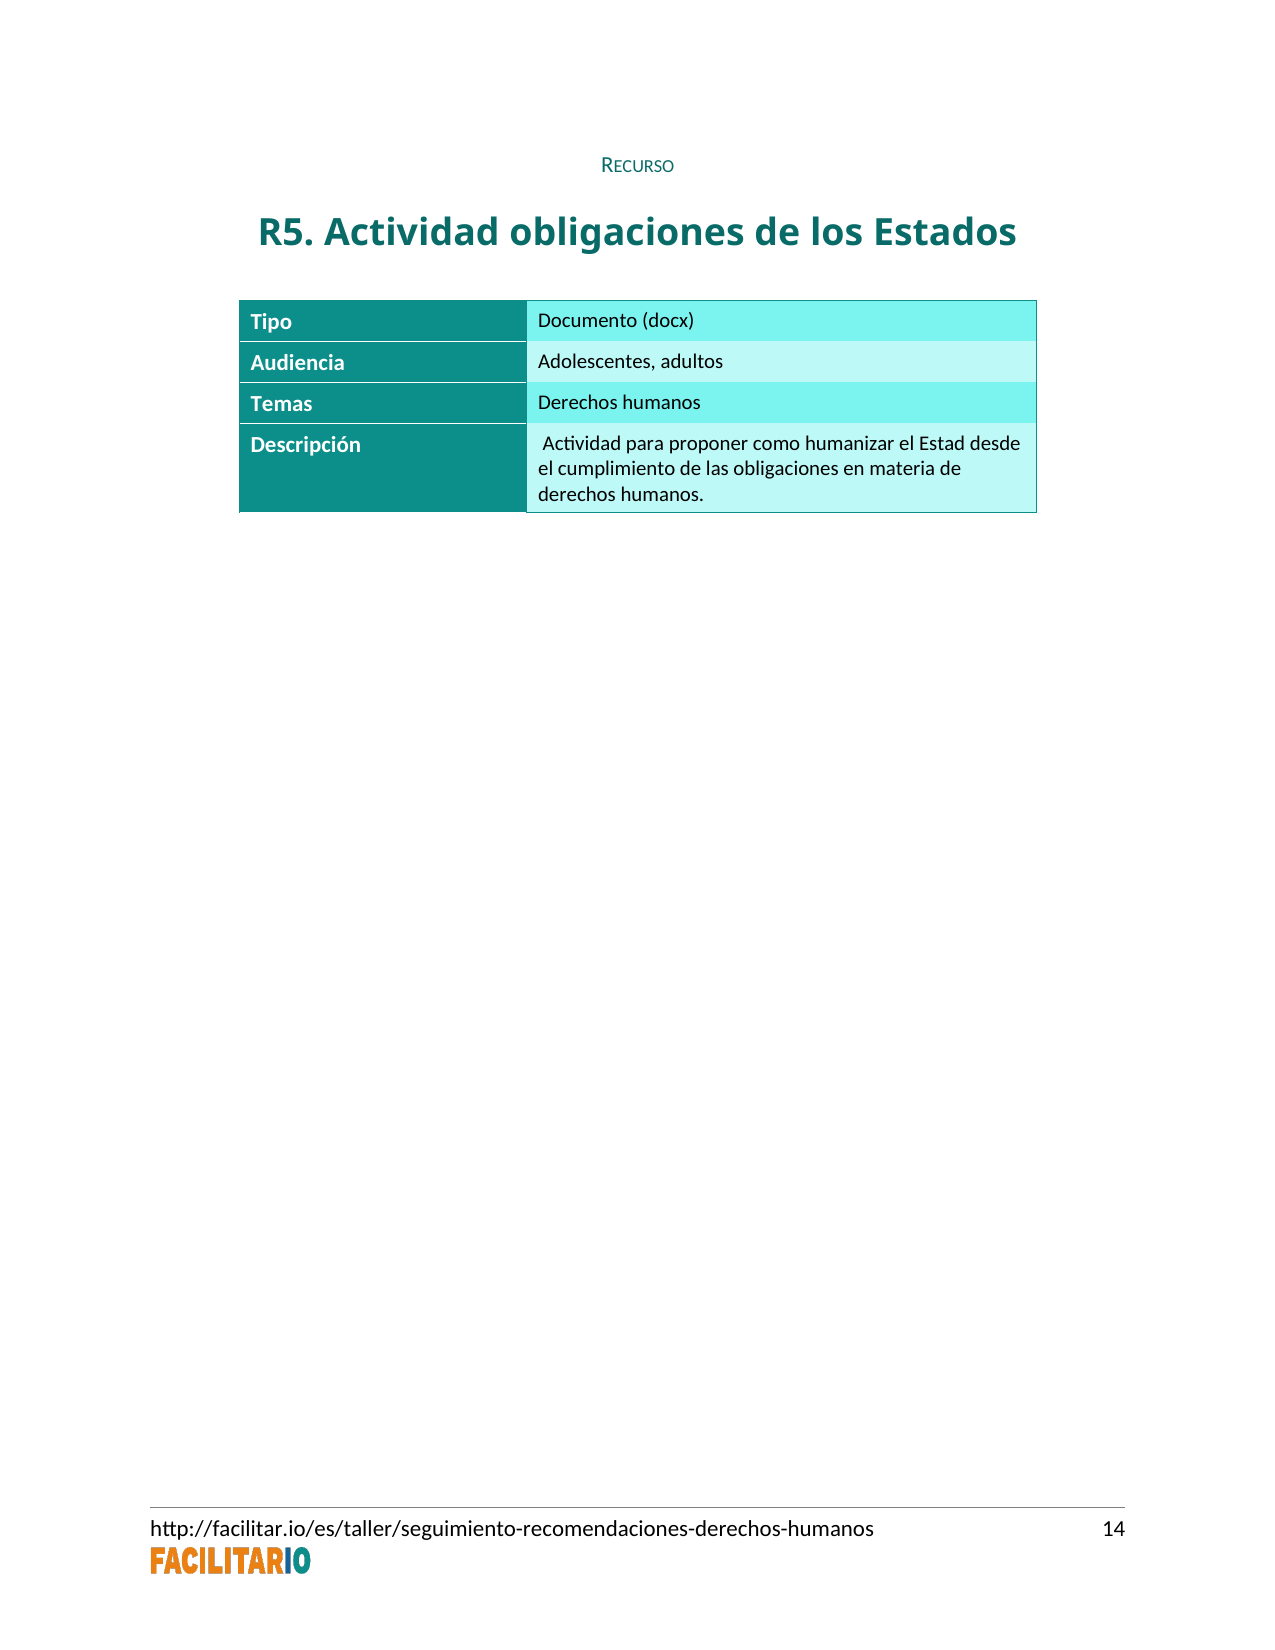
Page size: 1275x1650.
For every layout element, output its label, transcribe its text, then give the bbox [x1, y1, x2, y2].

table_header Tipo [240, 301, 526, 341]
table_cell Descripción [240, 424, 526, 512]
table_cell Adolescentes, adultos [527, 341, 1036, 382]
table_header Documento (docx) [527, 301, 1036, 341]
table_cell Audiencia [240, 342, 526, 382]
table_cell Derechos humanos [527, 382, 1036, 423]
table_cell Temas [240, 383, 526, 423]
subtitle R5. Actividad obligaciones de los Estados [150, 205, 1125, 256]
table_cell Actividad para proponer como humanizar el Estad desde el cumplimiento de las obligaciones en materia de derechos humanos. [527, 423, 1036, 512]
text Recurso [150, 150, 1125, 178]
picture [145, 1544, 315, 1576]
